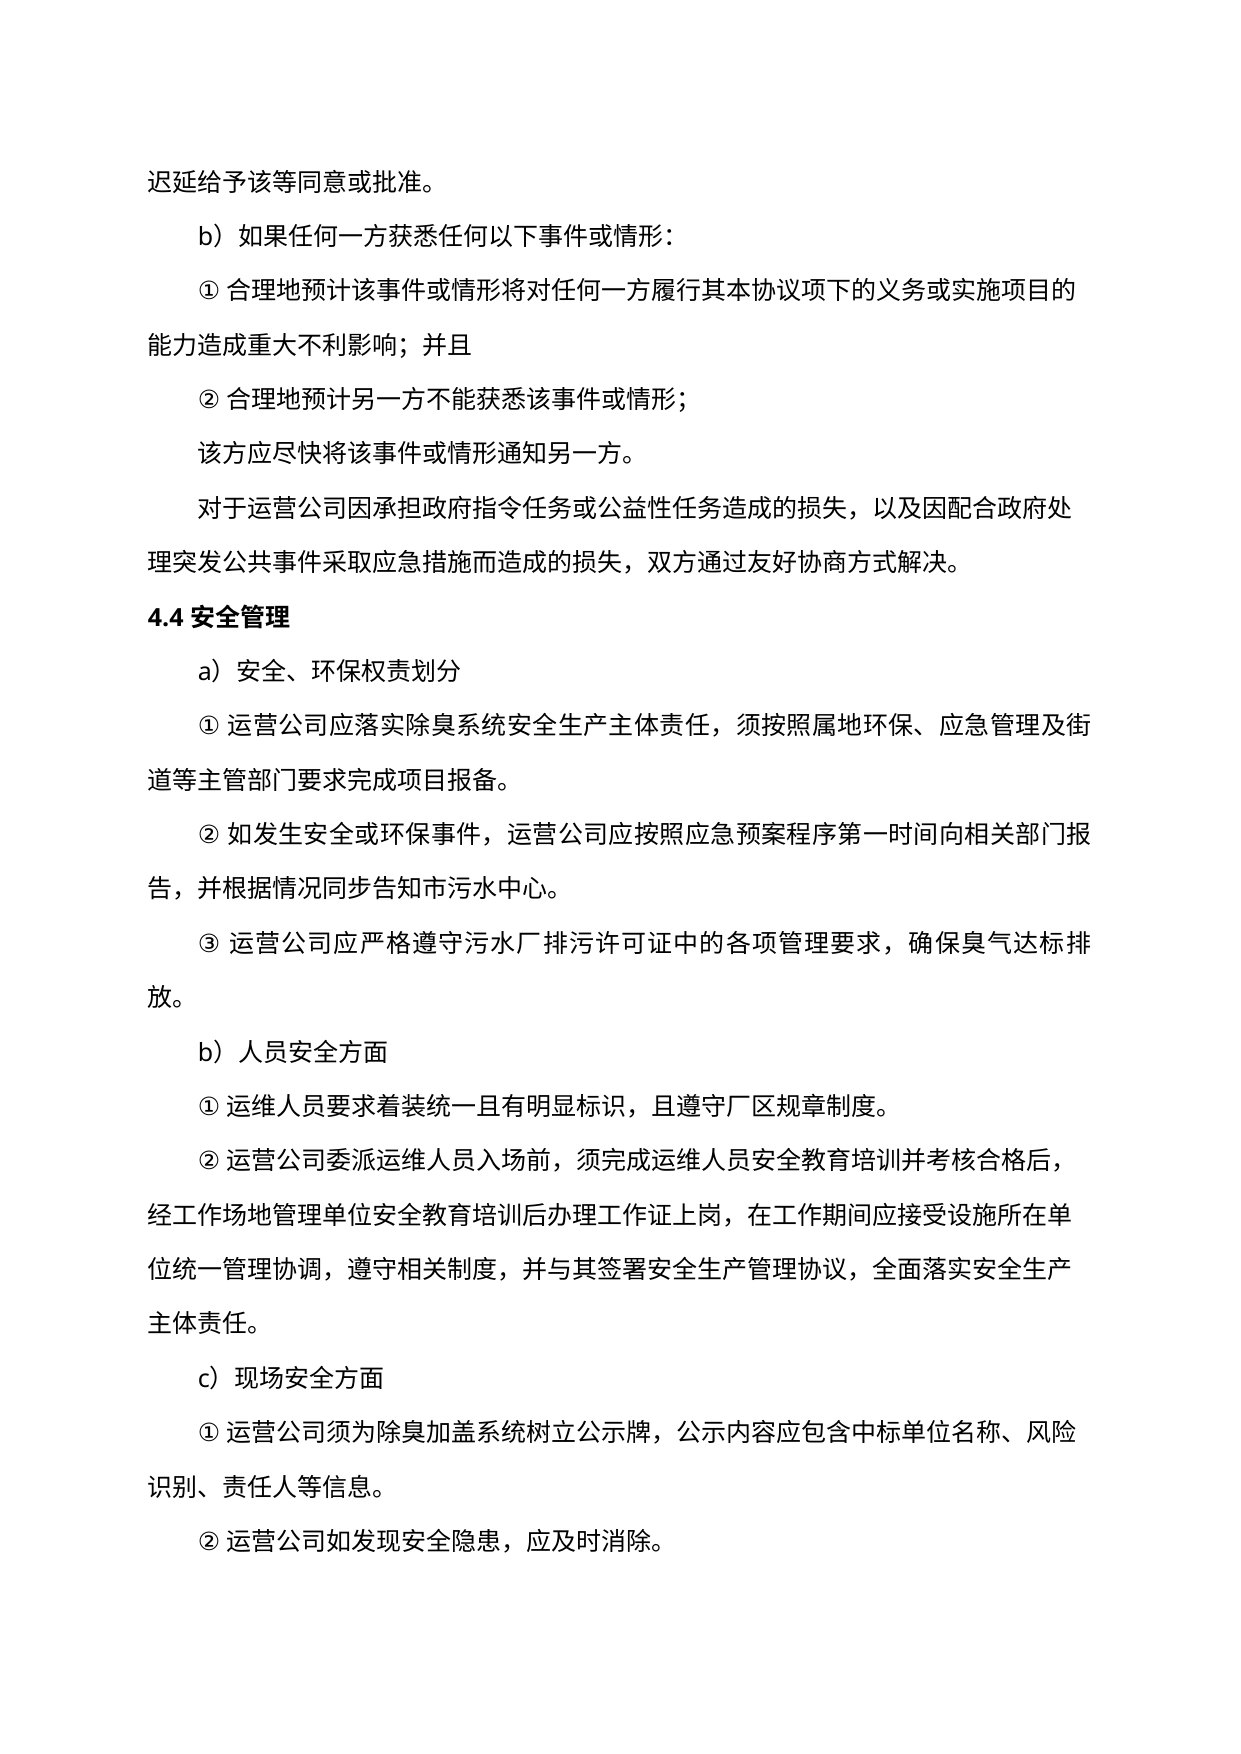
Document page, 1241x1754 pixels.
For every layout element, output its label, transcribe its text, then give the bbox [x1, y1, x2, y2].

text 对于运营公司因承担政府指令任务或公益性任务造成的损失，以及因配合政府处理突发公共事件采取应急措施而造成的损失，双方通过友好协商方式解决。 [148, 488, 1093, 579]
text a）安全、环保权责划分 [148, 651, 1093, 688]
text ② 运营公司委派运维人员入场前，须完成运维人员安全教育培训并考核合格后，经工作场地管理单位安全教育培训后办理工作证上岗，在工作期间应接受设施所在单位统一管理协调，遵守相关制度，并与其签署安全生产管理协议，全面落实安全生产主体责任。 [148, 1141, 1093, 1340]
text ② 合理地预计另一方不能获悉该事件或情形； [148, 379, 1093, 416]
text 该方应尽快将该事件或情形通知另一方。 [148, 434, 1093, 470]
text ① 合理地预计该事件或情形将对任何一方履行其本协议项下的义务或实施项目的能力造成重大不利影响；并且 [148, 271, 1093, 361]
text ① 运维人员要求着装统一且有明显标识，且遵守厂区规章制度。 [148, 1086, 1093, 1123]
text 4.4 安全管理 [148, 597, 1093, 633]
text ① 运营公司应落实除臭系统安全生产主体责任，须按照属地环保、应急管理及街道等主管部门要求完成项目报备。 [148, 706, 1093, 796]
text ② 运营公司如发现安全隐患，应及时消除。 [148, 1521, 1093, 1558]
text c）现场安全方面 [148, 1358, 1093, 1394]
text ③ 运营公司应严格遵守污水厂排污许可证中的各项管理要求，确保臭气达标排放。 [148, 923, 1093, 1014]
text ① 运营公司须为除臭加盖系统树立公示牌，公示内容应包含中标单位名称、风险识别、责任人等信息。 [148, 1413, 1093, 1503]
text ② 如发生安全或环保事件，运营公司应按照应急预案程序第一时间向相关部门报告，并根据情况同步告知市污水中心。 [148, 814, 1093, 905]
text b）人员安全方面 [148, 1032, 1093, 1068]
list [148, 162, 1093, 198]
list 如果任何一方获悉任何以下事件或情形： [148, 216, 1093, 253]
